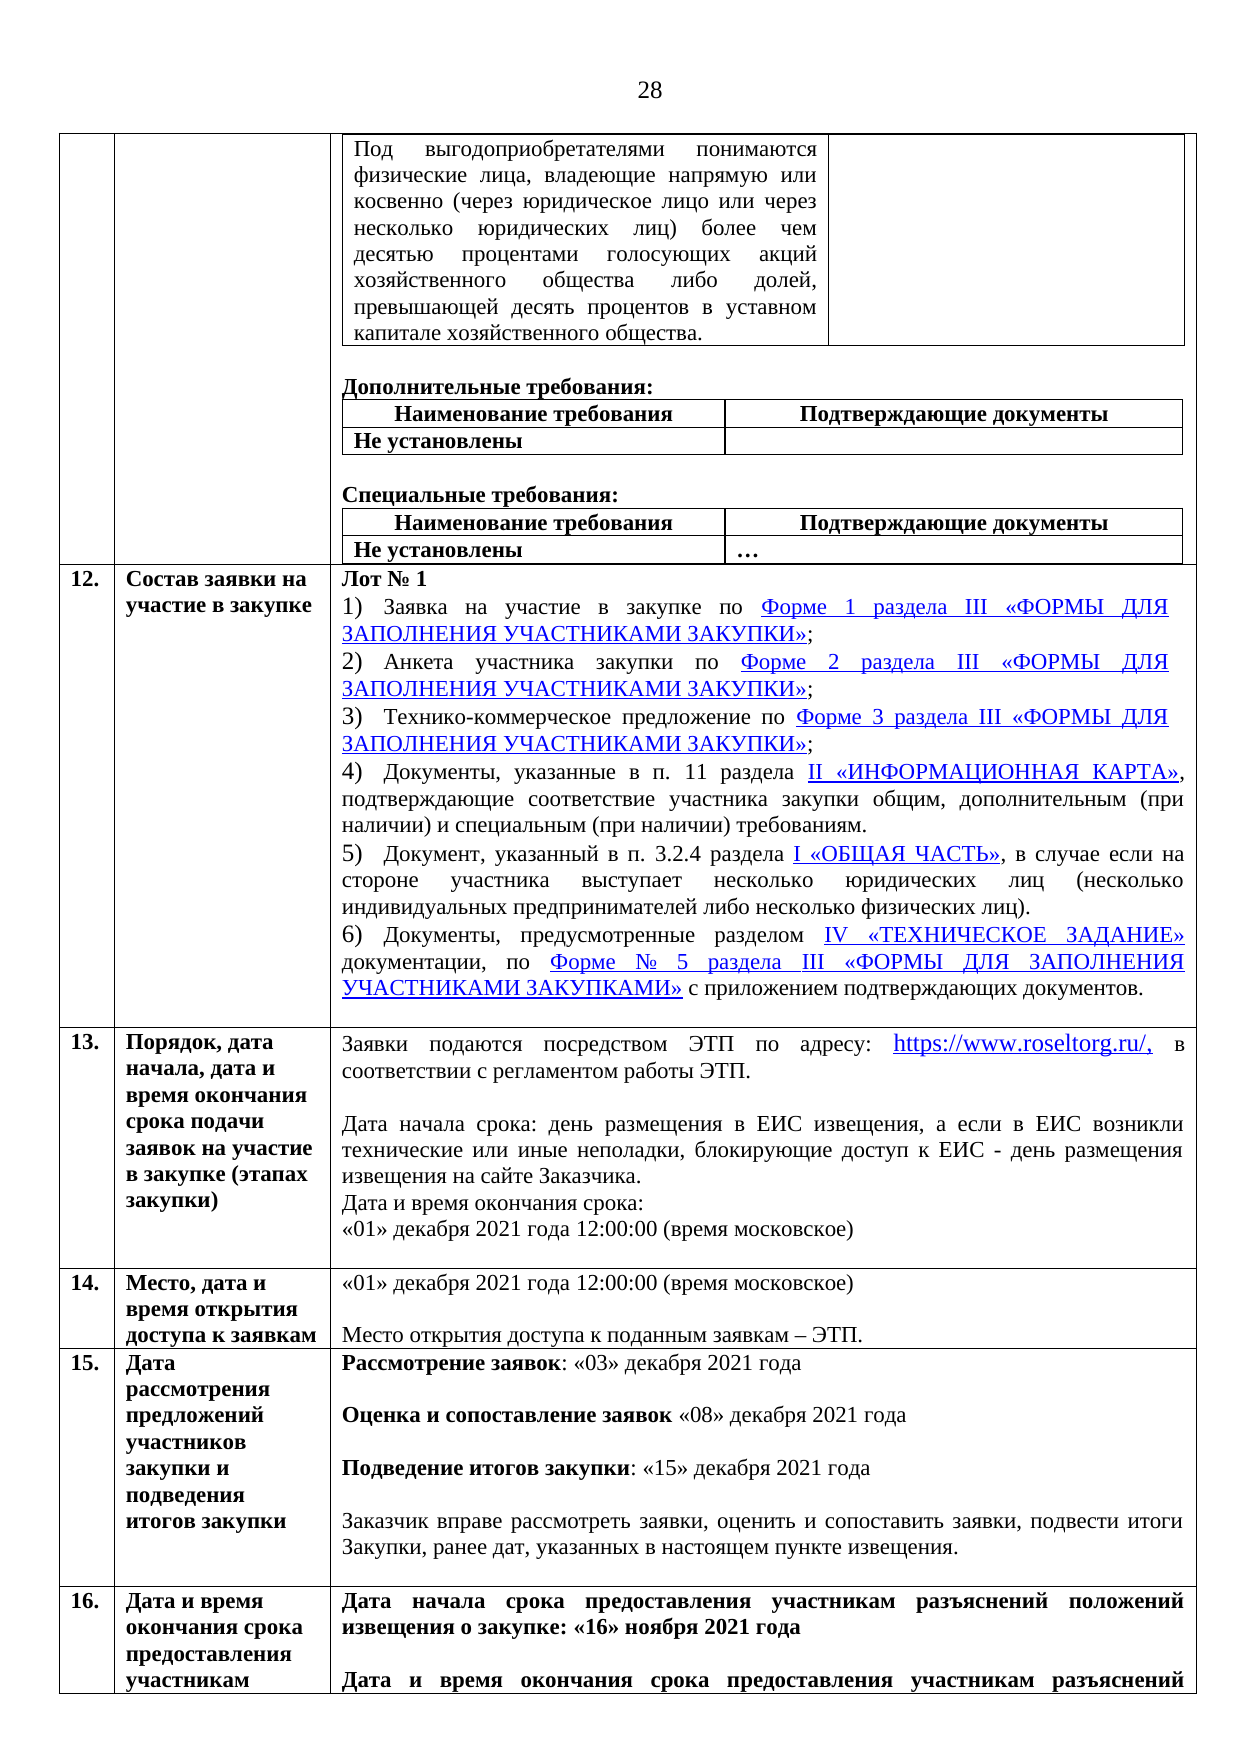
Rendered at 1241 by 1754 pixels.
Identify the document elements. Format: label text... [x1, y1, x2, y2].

table_cell 12:00:00 (время московское) Место открытия доступа к поданным заявкам – ЭТП. [331, 1269, 1196, 1348]
table_cell [60, 565, 114, 1027]
table_cell Заявки подаются посредством ЭТП по адресу: https://www.roseltorg.ru/, в соответствии с регламентом работы ЭТП. Дата начала срока: день размещения в ЕИС извещения, а если в ЕИС возникли технические или иные неполадки, блокирующие доступ к ЕИС - день размещения извещения на сайте Заказчика. Дата и время окончания срока: 12:00:00 (время московское) [331, 1028, 1196, 1268]
table_cell Рассмотрение заявок: Оценка и сопоставление заявок Подведение итогов закупки: Заказчик вправе рассмотреть заявки, оценить и сопоставить заявки, подвести итоги Закупки, ранее дат, указанных в настоящем пункте извещения. [331, 1349, 1196, 1586]
table_cell [60, 1269, 114, 1348]
table_cell Лот № 1 Общие требования: Дополнительные требования: Специальные требования: [331, 134, 1196, 564]
table_cell Состав заявки на участие в закупке [115, 565, 330, 1027]
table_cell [115, 134, 330, 564]
table_cell Место, дата и время открытия доступа к заявкам [115, 1269, 330, 1348]
table_cell Лот № 1 Заявка на участие в закупке по Форме 1 раздела III «ФОРМЫ ДЛЯ ЗАПОЛНЕНИЯ УЧАСТНИКАМИ ЗАКУПКИ»; Анкета участника закупки по Форме 2 раздела III «ФОРМЫ ДЛЯ ЗАПОЛНЕНИЯ УЧАСТНИКАМИ ЗАКУПКИ»; Технико-коммерческое предложение по Форме 3 раздела III «ФОРМЫ ДЛЯ ЗАПОЛНЕНИЯ УЧАСТНИКАМИ ЗАКУПКИ»; Документы, указанные в п. 11 раздела II «ИНФОРМАЦИОННАЯ КАРТА», подтверждающие соответствие участника закупки общим, дополнительным (при наличии) и специальным (при наличии) требованиям. Документ, указанный в п. 3.2.4 раздела I «ОБЩАЯ ЧАСТЬ», в случае если на стороне участника выступает несколько юридических лиц (несколько индивидуальных предпринимателей либо несколько физических лиц). Документы, предусмотренные разделом IV «ТЕХНИЧЕСКОЕ ЗАДАНИЕ» документации, по Форме № 5 раздела III «ФОРМЫ ДЛЯ ЗАПОЛНЕНИЯ УЧАСТНИКАМИ ЗАКУПКАМИ» с приложением подтверждающих документов. [331, 565, 1196, 1027]
table_cell [60, 1587, 114, 1692]
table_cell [115, 1587, 330, 1692]
table_cell [60, 1349, 114, 1586]
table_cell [331, 1587, 1196, 1692]
table_cell [60, 1028, 114, 1268]
table_cell Порядок, дата начала, дата и время окончания срока подачи заявок на участие в закупке (этапах закупки) [115, 1028, 330, 1268]
table_cell Дата рассмотрения предложений участников закупки и подведения итогов закупки [115, 1349, 330, 1586]
table_cell [60, 134, 114, 564]
